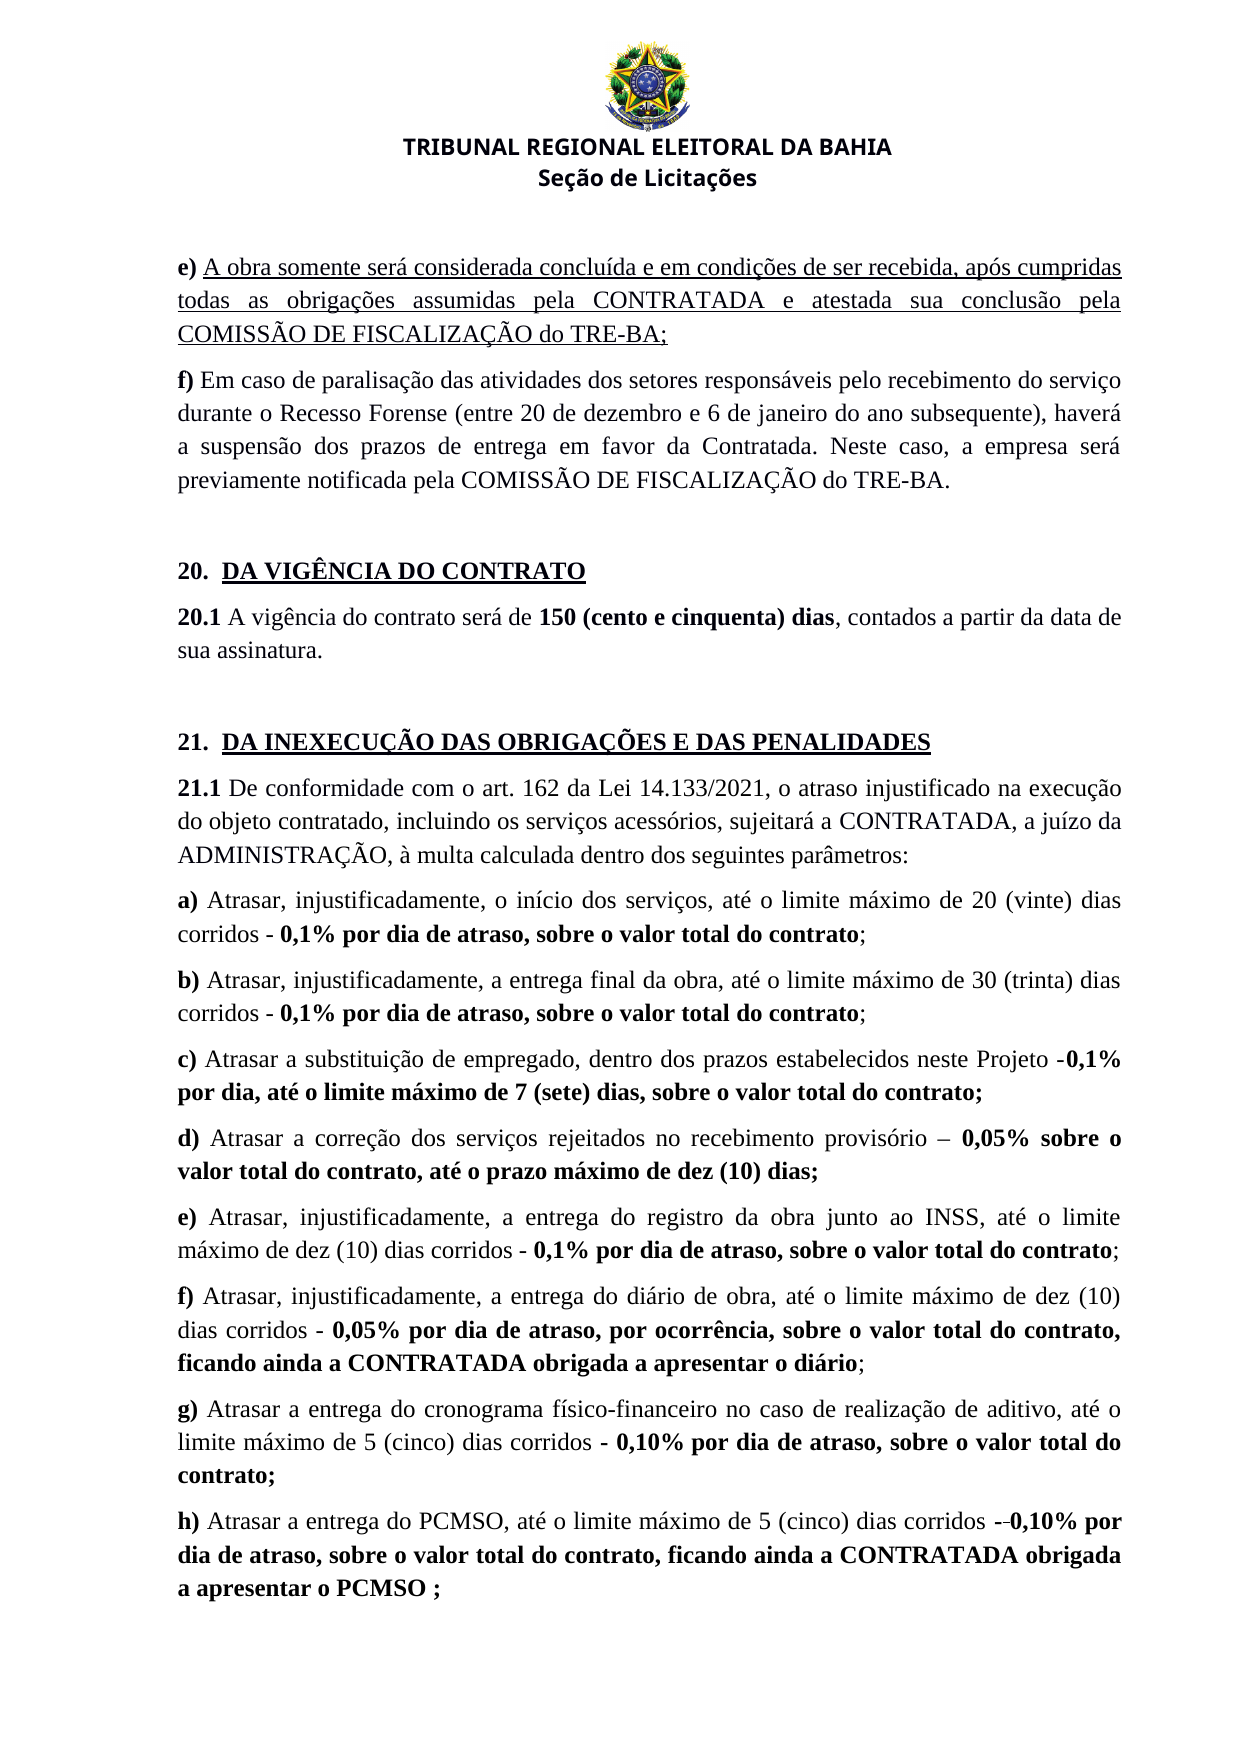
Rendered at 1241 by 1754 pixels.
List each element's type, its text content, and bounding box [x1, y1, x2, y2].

text 20.1 A vigência do contrato será de 150 (cento e cinquenta) dias, contados a partir da data de sua assinatura. [177, 599, 1122, 666]
text b) Atrasar, injustificadamente, a entrega final da obra, até o limite máximo de 30 (trinta) dias corridos - 0,1% por dia de atraso, sobre o valor total do contrato; [177, 961, 1122, 1028]
text g) Atrasar a entrega do cronograma físico-financeiro no caso de realização de aditivo, até o limite máximo de 5 (cinco) dias corridos - 0,10% por dia de atraso, sobre o valor total do contrato; [177, 1391, 1122, 1491]
text e) A obra somente será considerada concluída e em condições de ser recebida, após cumpridas todas as obrigações assumidas pela CONTRATADA e atestada sua conclusão pela COMISSÃO DE FISCALIZAÇÃO do TRE-BA; [177, 249, 1122, 349]
text d) Atrasar a correção dos serviços rejeitados no recebimento provisório – 0,05% sobre o valor total do contrato, até o prazo máximo de dez (10) dias; [177, 1120, 1122, 1186]
text f) Atrasar, injustificadamente, a entrega do diário de obra, até o limite máximo de dez (10) dias corridos - 0,05% por dia de atraso, por ocorrência, sobre o valor total do contrato, ficando ainda a CONTRATADA obrigada a apresentar o diário; [177, 1278, 1122, 1378]
text 21.1 De conformidade com o art. 162 da Lei 14.133/2021, o atraso injustificado na execução do objeto contratado, incluindo os serviços acessórios, sujeitará a CONTRATADA, a juízo da ADMINISTRAÇÃO, à multa calculada dentro dos seguintes parâmetros: [177, 770, 1122, 870]
list DA VIGÊNCIA DO CONTRATO [177, 553, 1122, 586]
text f) Em caso de paralisação das atividades dos setores responsáveis pelo recebimento do serviço durante o Recesso Forense (entre 20 de dezembro e 6 de janeiro do ano subsequente), haverá a suspensão dos prazos de entrega em favor da Contratada. Neste caso, a empresa será previamente notificada pela COMISSÃO DE FISCALIZAÇÃO do TRE-BA. [177, 361, 1122, 495]
text a) Atrasar, injustificadamente, o início dos serviços, até o limite máximo de 20 (vinte) dias corridos - 0,1% por dia de atraso, sobre o valor total do contrato; [177, 882, 1122, 949]
text e) Atrasar, injustificadamente, a entrega do registro da obra junto ao INSS, até o limite máximo de dez (10) dias corridos - 0,1% por dia de atraso, sobre o valor total do contrato; [177, 1199, 1122, 1266]
text c) Atrasar a substituição de empregado, dentro dos prazos estabelecidos neste Projeto -0,1% por dia, até o limite máximo de 7 (sete) dias, sobre o valor total do contrato; [177, 1041, 1122, 1107]
text h) Atrasar a entrega do PCMSO, até o limite máximo de 5 (cinco) dias corridos - 0,10% por dia de atraso, sobre o valor total do contrato, ficando ainda a CONTRATADA obrigada a apresentar o PCMSO ; [177, 1503, 1122, 1603]
list DA INEXECUÇÃO DAS OBRIGAÇÕES E DAS PENALIDADES [177, 724, 1122, 757]
